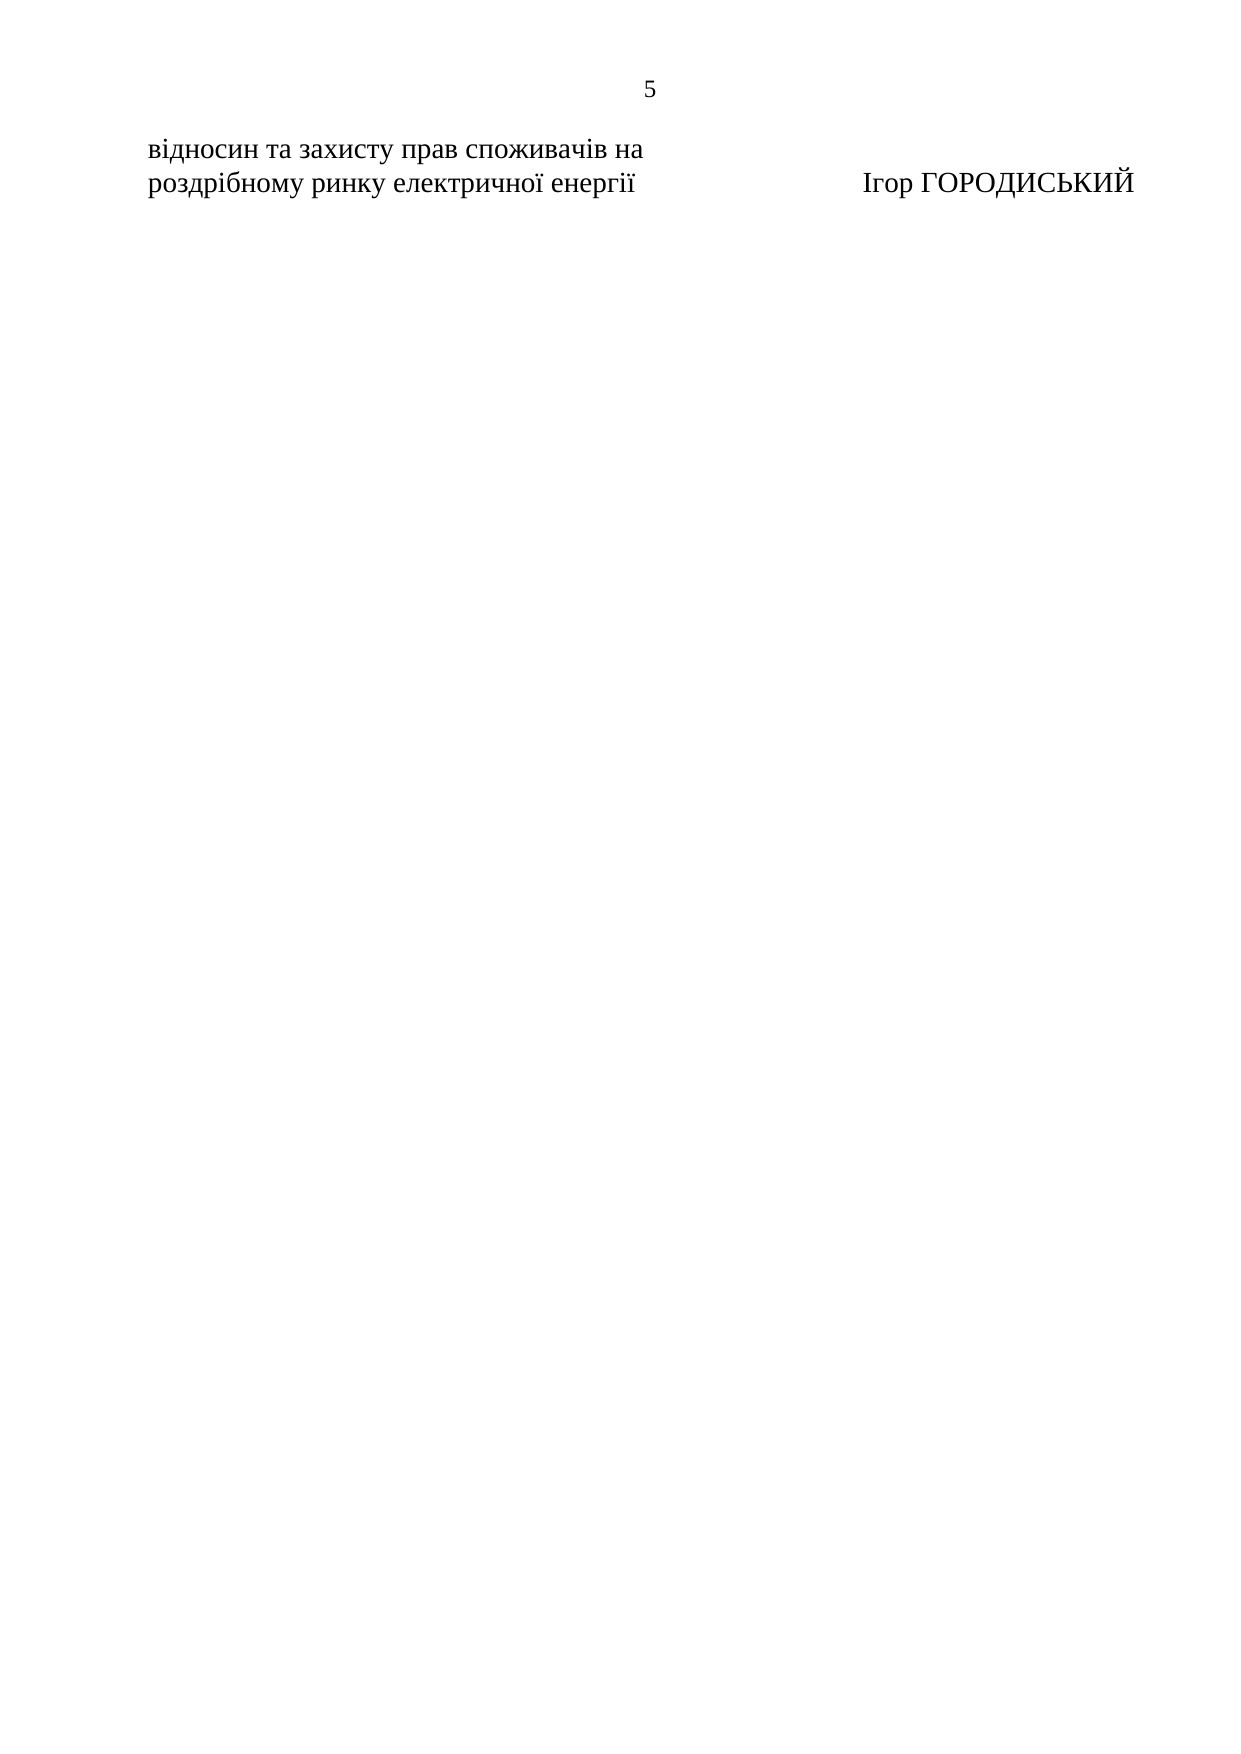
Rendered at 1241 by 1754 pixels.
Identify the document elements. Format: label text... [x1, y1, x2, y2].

text відносин та захисту прав споживачів на [148, 131, 1152, 165]
text роздрібному ринку електричної енергії Ігор ГОРОДИСЬКИЙ [148, 165, 1152, 198]
